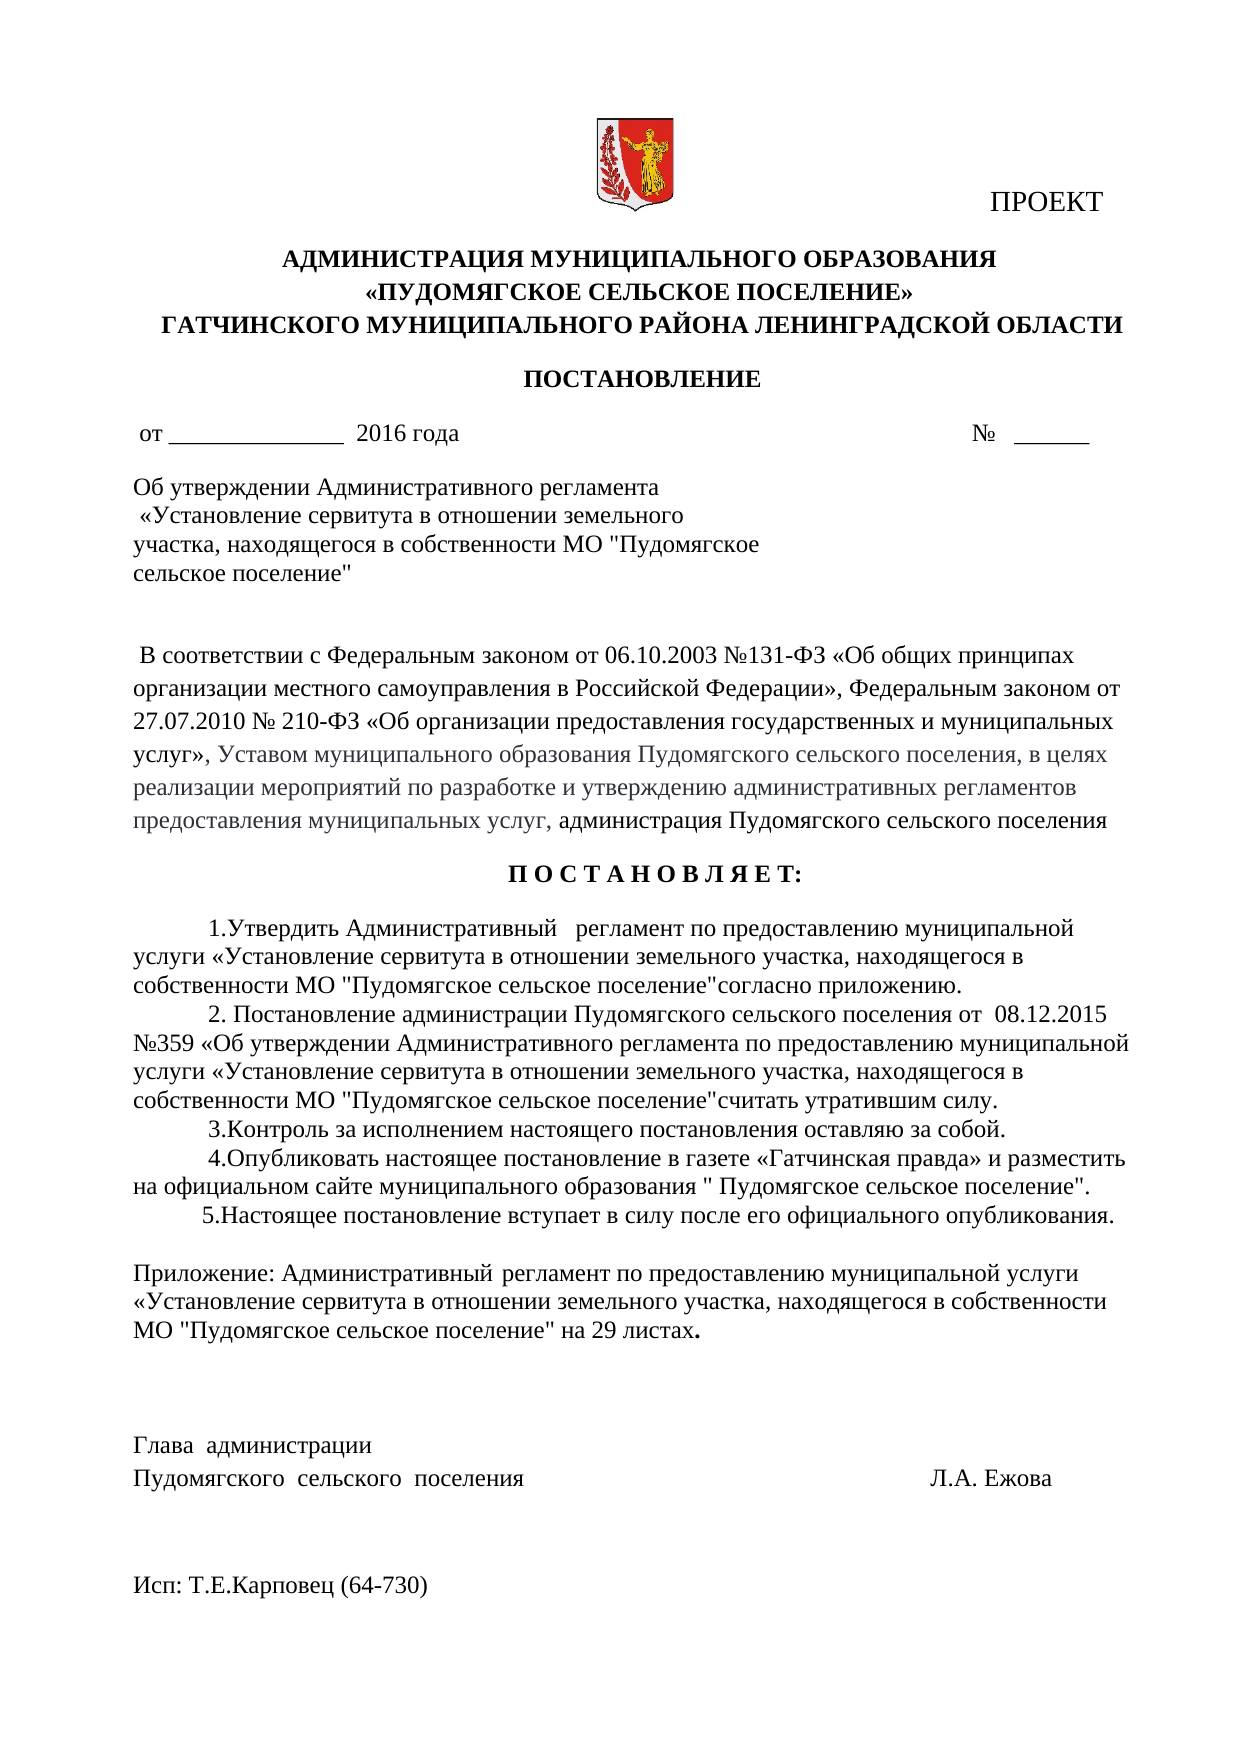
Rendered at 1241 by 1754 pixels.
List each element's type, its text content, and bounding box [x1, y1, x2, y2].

text «Установление сервитута в отношении земельного [133, 501, 1152, 529]
picture [596, 118, 674, 212]
text 3.Контроль за исполнением настоящего постановления оставляю за собой. [133, 1114, 1152, 1143]
text АДМИНИСТРАЦИЯ МУНИЦИПАЛЬНОГО ОБРАЗОВАНИЯ «ПУДОМЯГСКОЕ СЕЛЬСКОЕ ПОСЕЛЕНИЕ» ГАТЧИНСКОГО МУНИЦИПАЛЬНОГО РАЙОНА ЛЕНИНГРАДСКОЙ ОБЛАСТИ [133, 244, 1152, 339]
text Об утверждении Административного регламента [133, 472, 1152, 501]
text сельское поселение" [133, 558, 1152, 587]
text В соответствии с Федеральным законом от 06.10.2003 №131-ФЗ «Об общих принципах организации местного самоуправления в Российской Федерации», Федеральным законом от 27.07.2010 № 210-ФЗ «Об организации предоставления государственных и муниципальных услуг», Уставом муниципального образования Пудомягского сельского поселения, в целях реализации мероприятий по разработке и утверждению административных регламентов предоставления муниципальных услуг, администрация Пудомягского сельского поселения [133, 640, 1152, 834]
text 4.Опубликовать настоящее постановление в газете «Гатчинская правда» и разместить на официальном сайте муниципального образования " Пудомягское сельское поселение". [133, 1143, 1152, 1200]
text Глава администрации Пудомягского сельского поселения Л.А. Ежова [133, 1430, 1152, 1492]
text ПОСТАНОВЛЕНИЕ [133, 364, 1152, 393]
text участка, находящегося в собственности МО "Пудомягское [133, 529, 1152, 558]
text 1.Утвердить Административный регламент по предоставлению муниципальной услуги «Установление сервитута в отношении земельного участка, находящегося в собственности МО "Пудомягское сельское поселение"согласно приложению. [133, 913, 1152, 999]
text Приложение: Административный регламент по предоставлению муниципальной услуги «Установление сервитута в отношении земельного участка, находящегося в собственности МО "Пудомягское сельское поселение" на 29 листах. [133, 1258, 1152, 1344]
text 5.Настоящее постановление вступает в силу после его официального опубликования. [133, 1200, 1152, 1229]
text П О С Т А Н О В Л Я Е Т: [133, 859, 1152, 888]
text от ______________ 2016 года № ______ [133, 418, 1152, 447]
text ПРОЕКТ [133, 118, 1152, 218]
text Исп: Т.Е.Карповец (64-730) [133, 1570, 1152, 1599]
text 2. Постановление администрации Пудомягского сельского поселения от 08.12.2015 №359 «Об утверждении Административного регламента по предоставлению муниципальной услуги «Установление сервитута в отношении земельного участка, находящегося в собственности МО "Пудомягское сельское поселение"считать утратившим силу. [133, 999, 1152, 1114]
